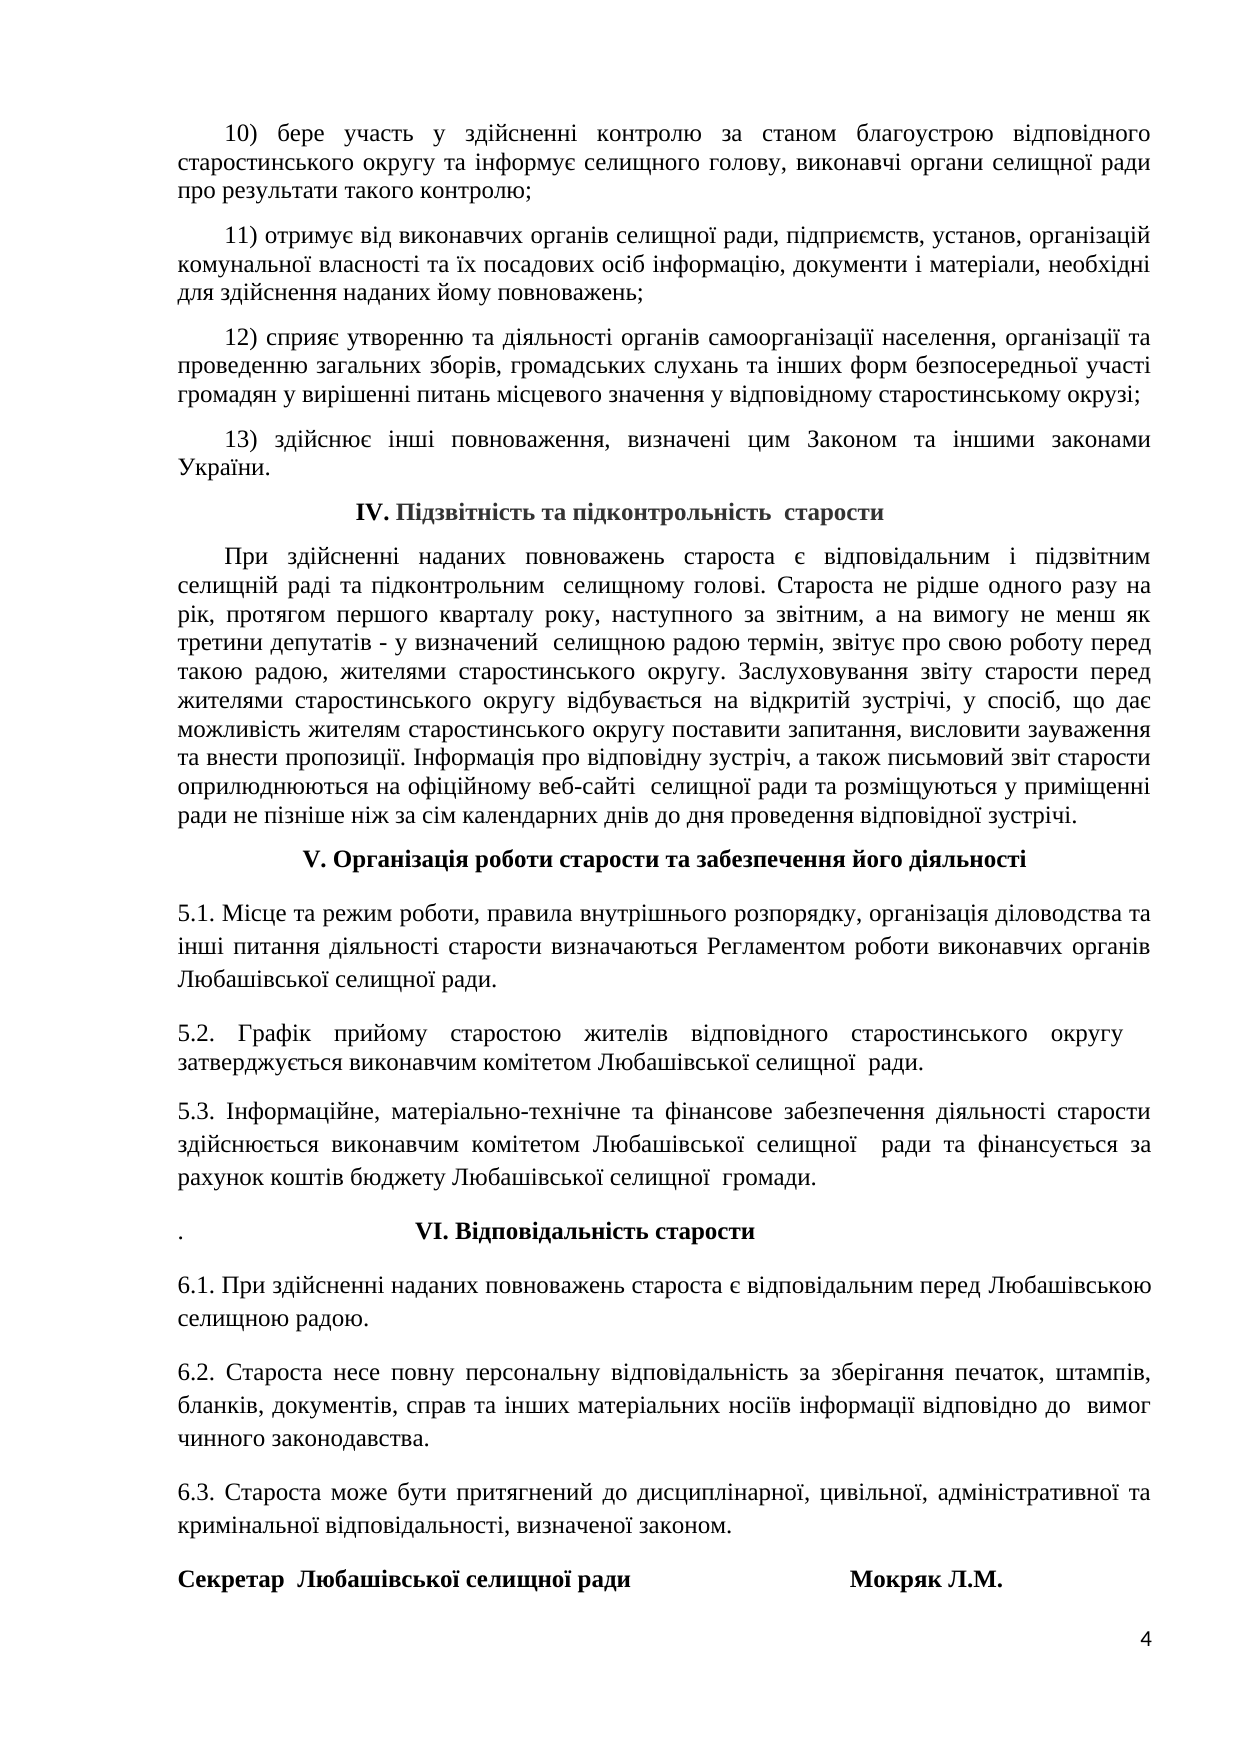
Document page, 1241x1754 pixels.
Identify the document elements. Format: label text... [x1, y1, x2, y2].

text 6.1. При здійсненні наданих повноважень староста є відповідальним перед Любашівською селищною радою. [177, 1270, 1152, 1332]
text 12) сприяє утворенню та діяльності органів самоорганізації населення, організації та проведенню загальних зборів, громадських слухань та інших форм безпосередньої участі громадян у вирішенні питань місцевого значення у відповідному старостинському окрузі; [177, 322, 1152, 408]
text При здійсненні наданих повноважень староста є відповідальним і підзвітним селищній раді та підконтрольним селищному голові. Староста не рідше одного разу на рік, протягом першого кварталу року, наступного за звітним, а на вимогу не менш як третини депутатів - у визначений селищною радою термін, звітує про свою роботу перед такою радою, жителями старостинського округу. Заслуховування звіту старости перед жителями старостинського округу відбувається на відкритій зустрічі, у спосіб, що дає можливість жителям старостинського округу поставити запитання, висловити зауваження та внести пропозиції. Інформація про відповідну зустріч, а також письмовий звіт старости оприлюднюються на офіційному веб-сайті селищної ради та розміщуються у приміщенні ради не пізніше ніж за сім календарних днів до дня проведення відповідної зустрічі. [177, 541, 1152, 829]
text 10) бере участь у здійсненні контролю за станом благоустрою відповідного старостинського округу та інформує селищного голову, виконавчі органи селищної ради про результати такого контролю; [177, 118, 1152, 204]
text 5.2. Графік прийому старостою жителів відповідного старостинського округу затверджується виконавчим комітетом Любашівської селищної ради. [177, 1018, 1124, 1076]
text 6.2. Староста несе повну персональну відповідальність за зберігання печаток, штампів, бланків, документів, справ та інших матеріальних носіїв інформації відповідно до вимог чинного законодавства. [177, 1357, 1152, 1452]
text V. Організація роботи старости та забезпечення його діяльності [177, 844, 1152, 873]
text . VІ. Відповідальність старости [415, 1216, 1152, 1245]
text 5.1. Місце та режим роботи, правила внутрішнього розпорядку, організація діловодства та інші питання діяльності старости визначаються Регламентом роботи виконавчих органів Любашівської селищної ради. [177, 898, 1152, 993]
text 6.3. Староста може бути притягнений до дисциплінарної, цивільної, адміністративної та кримінальної відповідальності, визначеної законом. [177, 1477, 1152, 1539]
text 13) здійснює інші повноваження, визначені цим Законом та іншими законами України. [177, 424, 1152, 481]
text 11) отримує від виконавчих органів селищної ради, підприємств, установ, організацій комунальної власності та їх посадових осіб інформацію, документи і матеріали, необхідні для здійснення наданих йому повноважень; [177, 220, 1152, 306]
text 5.3. Інформаційне, матеріально-технічне та фінансове забезпечення діяльності старости здійснюється виконавчим комітетом Любашівської селищної ради та фінансується за рахунок коштів бюджету Любашівської селищної громади. [177, 1096, 1152, 1191]
text ІV. Підзвітність та підконтрольність старости [177, 497, 1152, 526]
table_header Секретар Любашівської селищної ради Мокряк Л.М. [166, 1564, 1162, 1617]
